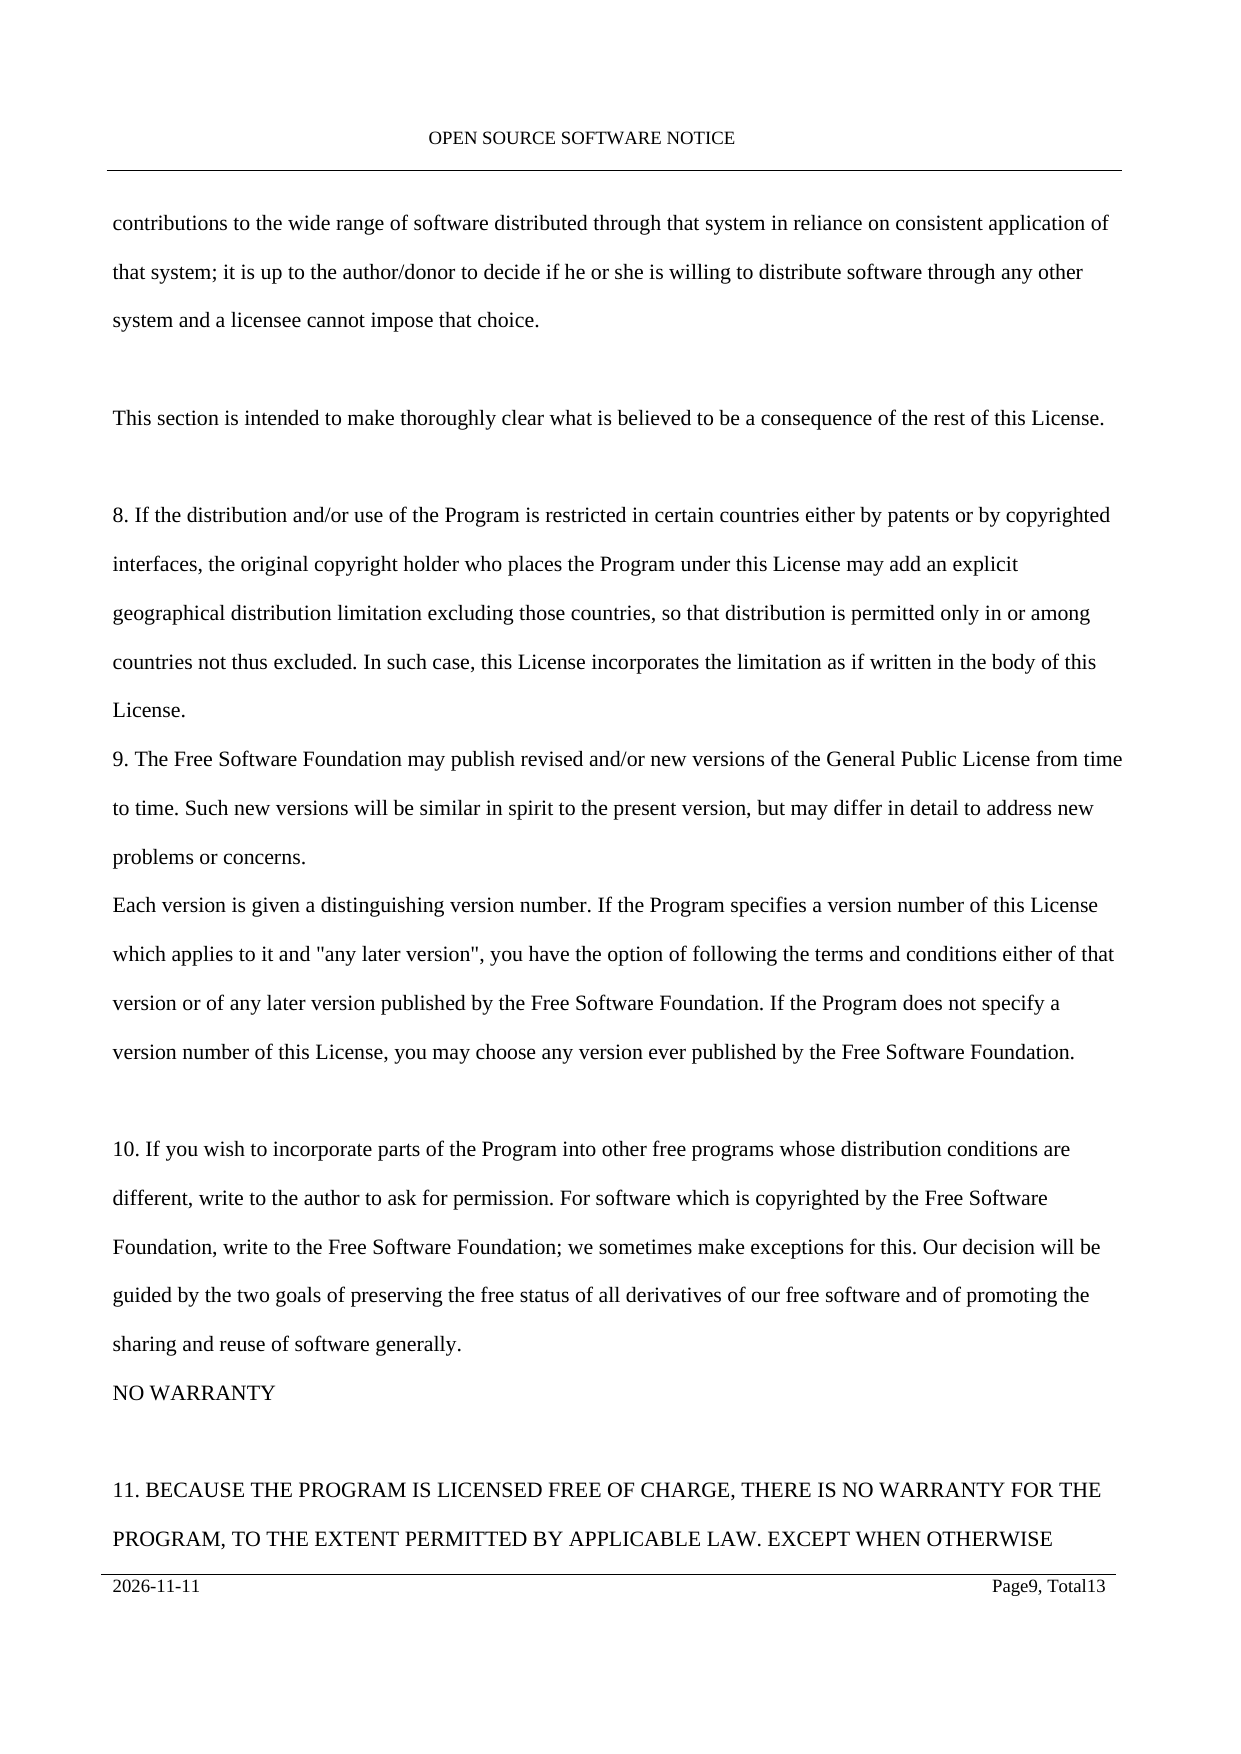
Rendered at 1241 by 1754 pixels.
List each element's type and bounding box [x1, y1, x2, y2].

text [112, 206, 1128, 1555]
